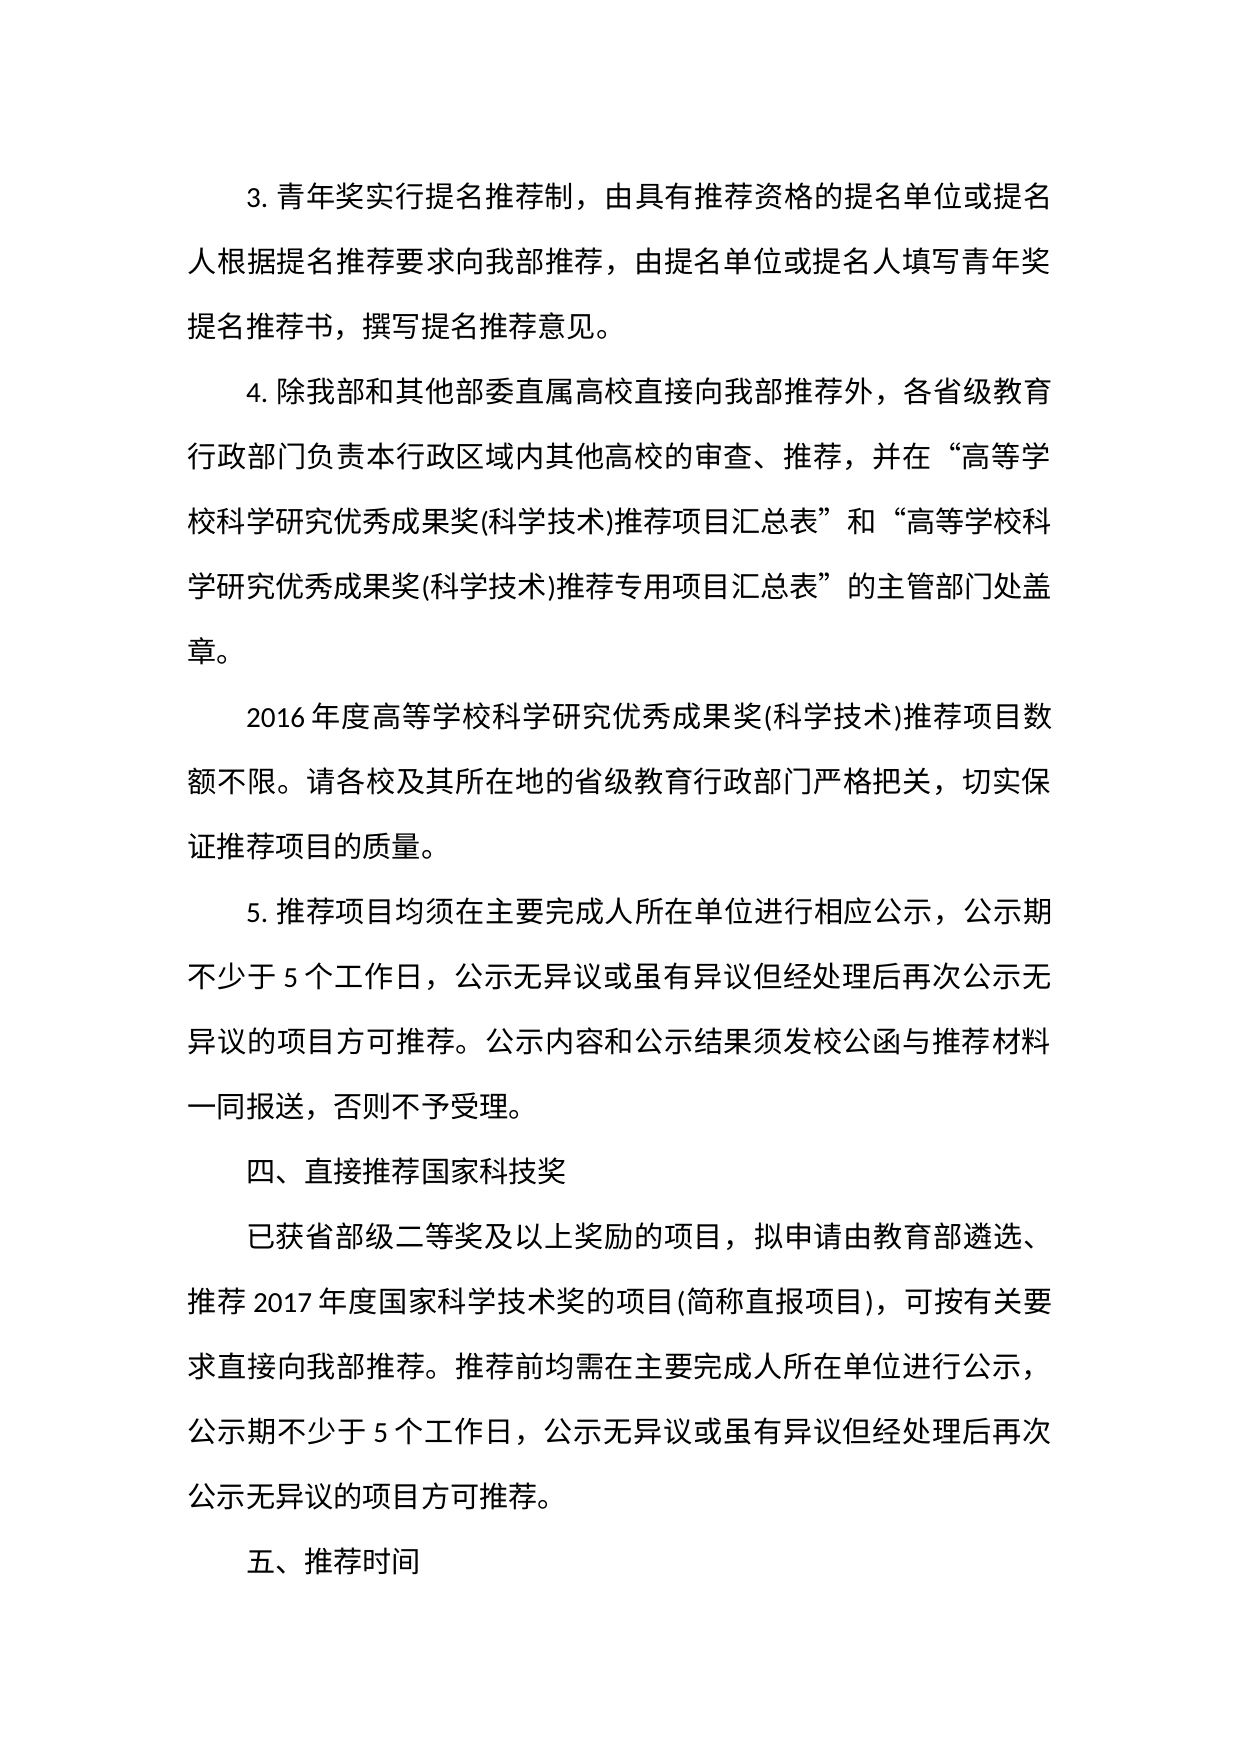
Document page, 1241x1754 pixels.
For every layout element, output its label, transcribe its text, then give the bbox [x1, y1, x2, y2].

text 2016年度高等学校科学研究优秀成果奖(科学技术)推荐项目数额不限。请各校及其所在地的省级教育行政部门严格把关，切实保证推荐项目的质量。 [187, 682, 1053, 877]
text 五、推荐时间 [187, 1527, 1053, 1592]
text 3. 青年奖实行提名推荐制，由具有推荐资格的提名单位或提名人根据提名推荐要求向我部推荐，由提名单位或提名人填写青年奖提名推荐书，撰写提名推荐意见。 [187, 162, 1053, 357]
text 四、直接推荐国家科技奖 [187, 1137, 1053, 1202]
text 4. 除我部和其他部委直属高校直接向我部推荐外，各省级教育行政部门负责本行政区域内其他高校的审查、推荐，并在“高等学校科学研究优秀成果奖(科学技术)推荐项目汇总表”和“高等学校科学研究优秀成果奖(科学技术)推荐专用项目汇总表”的主管部门处盖章。 [187, 357, 1053, 682]
text 已获省部级二等奖及以上奖励的项目，拟申请由教育部遴选、推荐2017年度国家科学技术奖的项目(简称直报项目)，可按有关要求直接向我部推荐。推荐前均需在主要完成人所在单位进行公示，公示期不少于5个工作日，公示无异议或虽有异议但经处理后再次公示无异议的项目方可推荐。 [187, 1202, 1053, 1527]
text 5. 推荐项目均须在主要完成人所在单位进行相应公示，公示期不少于5个工作日，公示无异议或虽有异议但经处理后再次公示无异议的项目方可推荐。公示内容和公示结果须发校公函与推荐材料一同报送，否则不予受理。 [187, 877, 1053, 1137]
